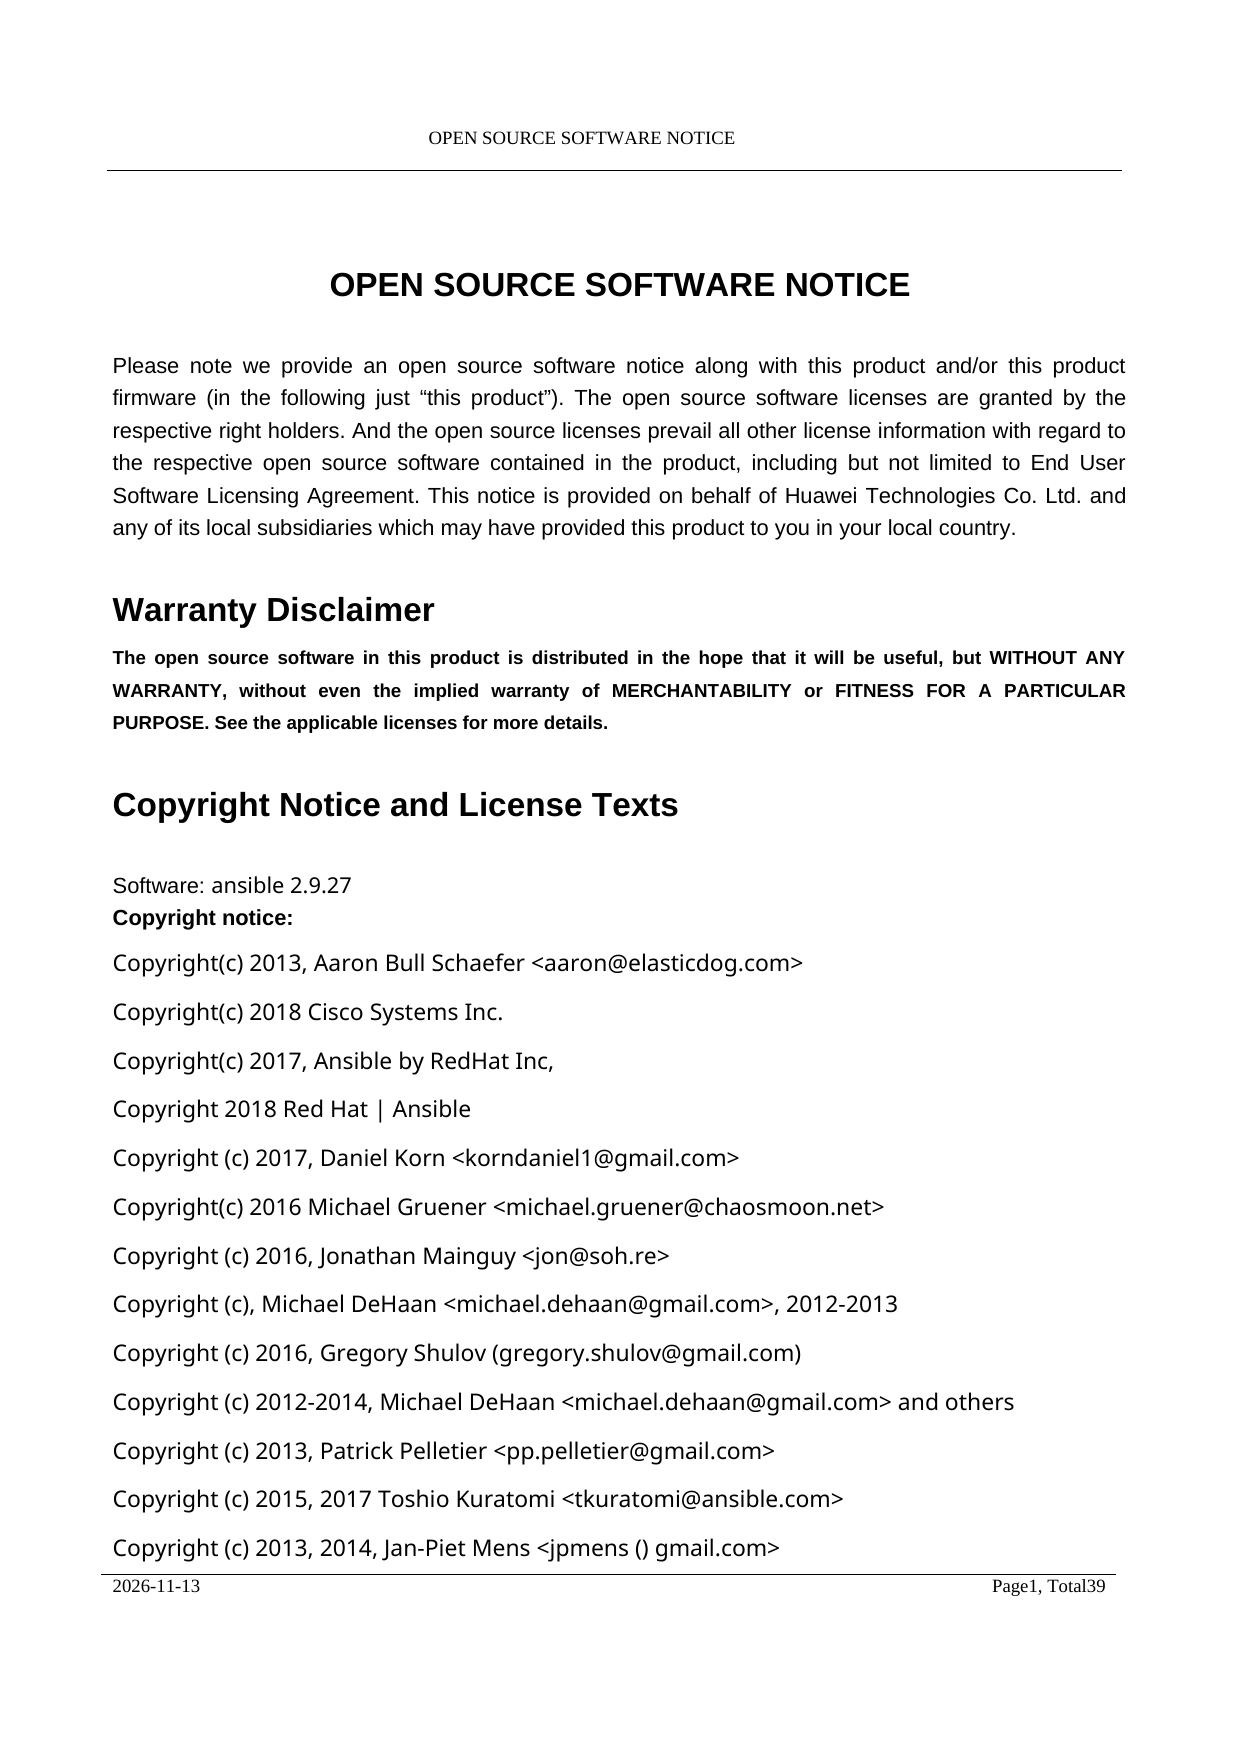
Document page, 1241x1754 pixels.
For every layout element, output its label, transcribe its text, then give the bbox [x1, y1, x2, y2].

text OPEN SOURCE SOFTWARE NOTICE [112, 251, 1128, 316]
text Copyright notice: [112, 901, 1128, 934]
text Copyright Notice and License Texts [112, 771, 1128, 836]
text Please note we provide an open source software notice along with this product and/or this product firmware (in the following just “this product”). The open source software licenses are granted by the respective right holders. And the open source licenses prevail all other license information with regard to the respective open source software contained in the product, including but not limited to End User Software Licensing Agreement. This notice is provided on behalf of Huawei Technologies Co. Ltd. and any of its local subsidiaries which may have provided this product to you in your local country. [112, 349, 1128, 544]
text The open source software in this product is distributed in the hope that it will be useful, but WITHOUT ANY WARRANTY, without even the implied warranty of MERCHANTABILITY or FITNESS FOR A PARTICULAR PURPOSE. See the applicable licenses for more details. [112, 641, 1128, 739]
text Software: ansible 2.9.27 [112, 869, 1128, 901]
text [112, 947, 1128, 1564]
text Warranty Disclaimer [112, 576, 1128, 641]
